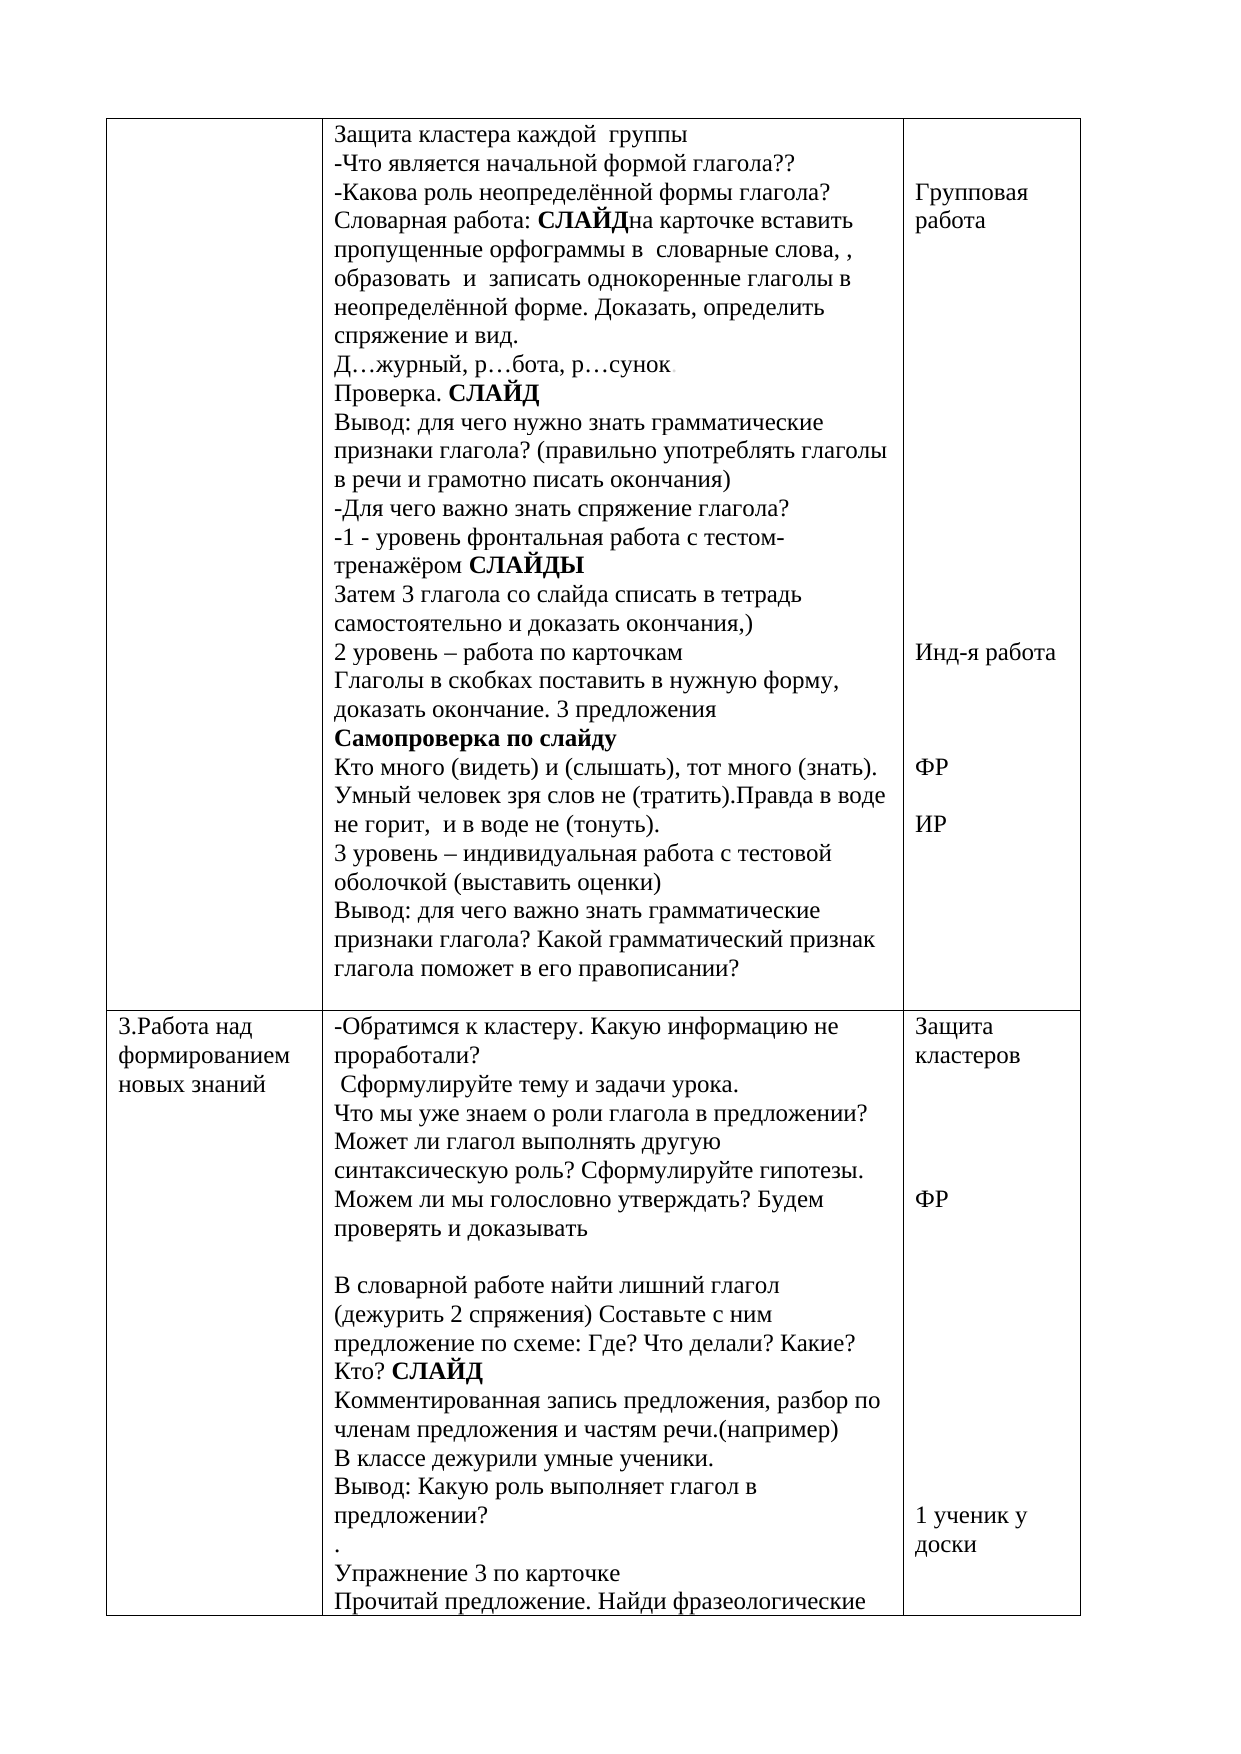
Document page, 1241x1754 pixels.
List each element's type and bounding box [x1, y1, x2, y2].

table_cell [904, 119, 1080, 1010]
table_cell [323, 1011, 903, 1615]
table_cell [904, 1011, 1080, 1615]
table_cell [107, 119, 322, 1010]
table_cell [323, 119, 903, 1010]
table_cell [107, 1011, 322, 1615]
